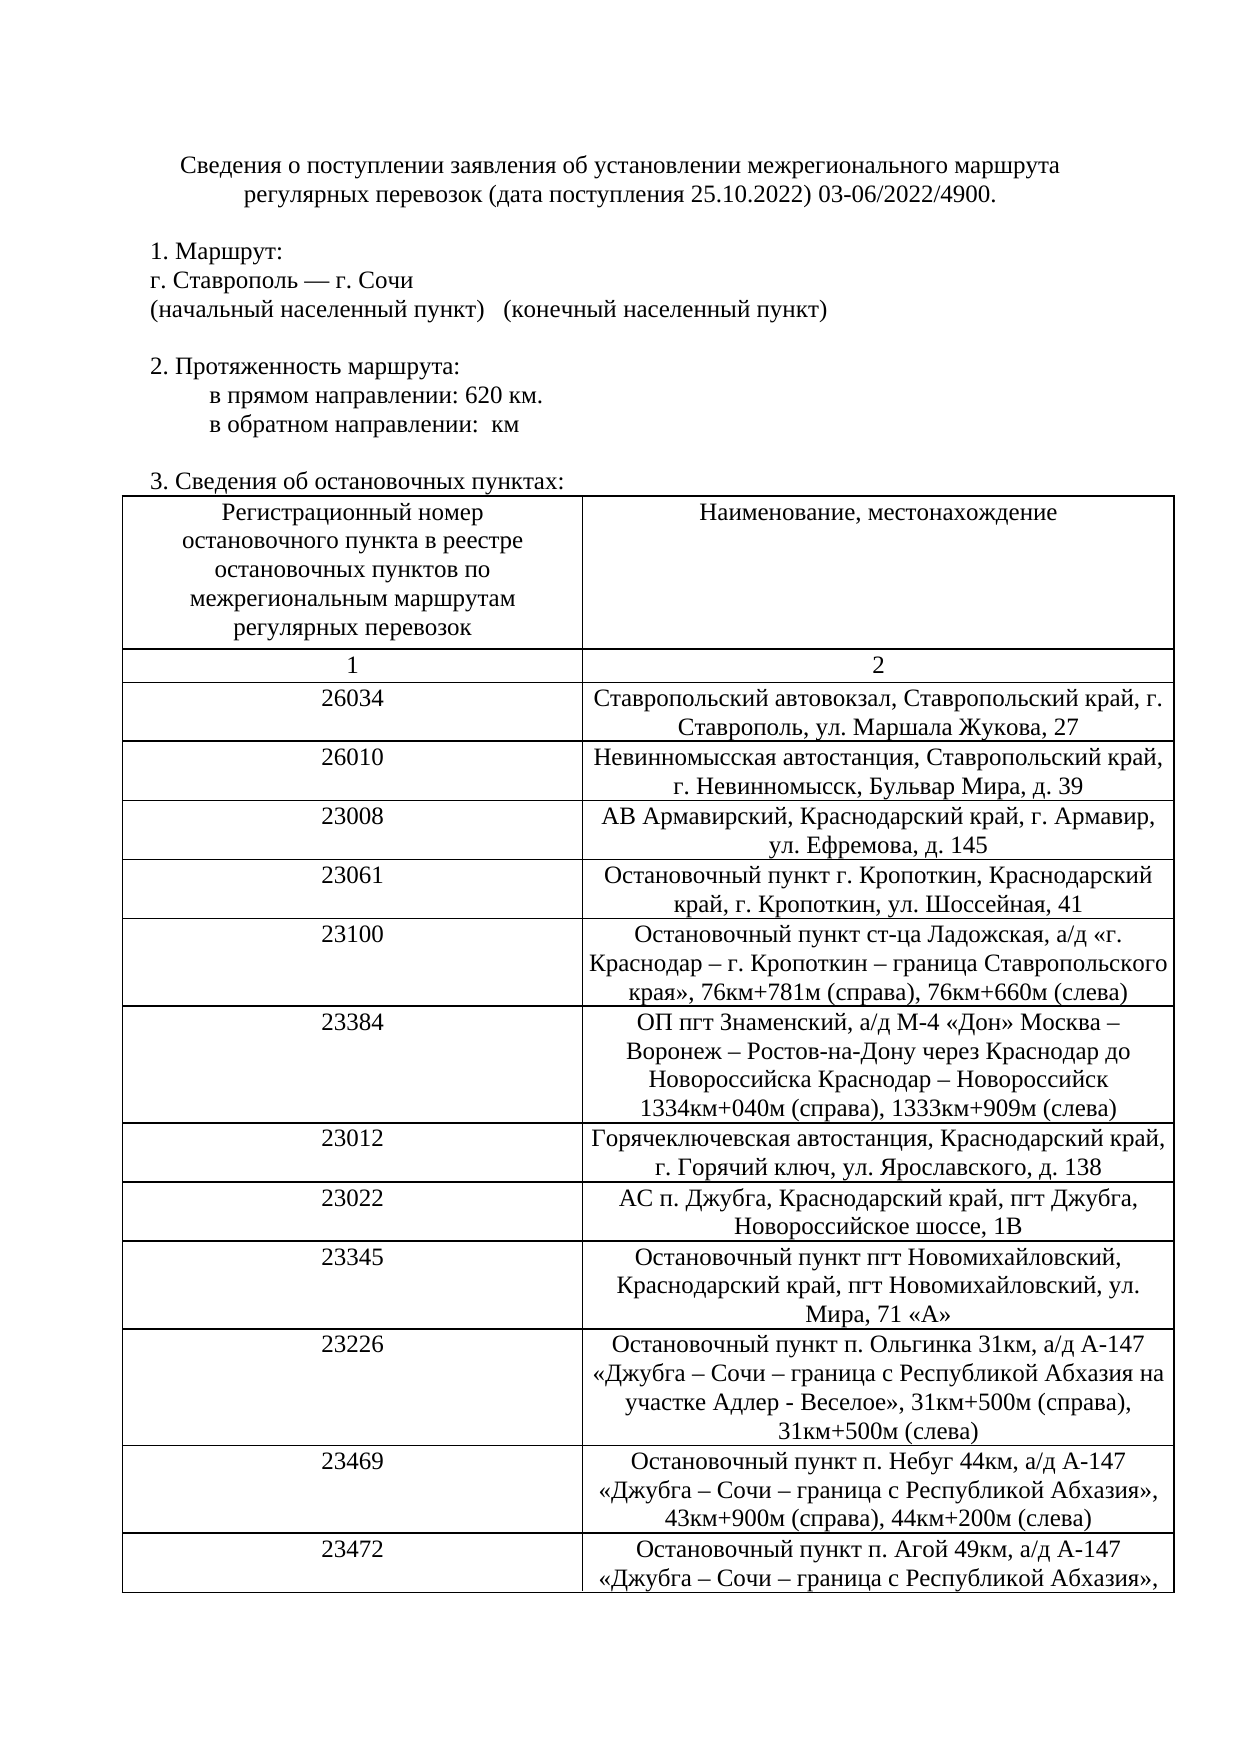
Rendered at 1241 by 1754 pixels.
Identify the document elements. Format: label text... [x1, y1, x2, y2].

table_cell 2 [583, 650, 1173, 681]
table_cell Остановочный пункт п. Небуг 44км, а/д А-147 «Джубга – Сочи – граница с Республикой Абхазия», 43км+900м (справа), 44км+200м (слева) [583, 1446, 1173, 1532]
text в прямом направлении: 620 км. [150, 380, 1090, 409]
table_cell 23469 [123, 1446, 582, 1532]
table_cell ОП пгт Знаменский, а/д М-4 «Дон» Москва – Воронеж – Ростов-на-Дону через Краснодар до Новороссийска Краснодар – Новороссийск 1334км+040м (справа), 1333км+909м (слева) [583, 1007, 1173, 1122]
text 1. Маршрут: [150, 236, 1090, 265]
table_cell Ставропольский автовокзал, Ставропольский край, г. Ставрополь, ул. Маршала Жукова, 27 [583, 683, 1173, 740]
table_cell Невинномысская автостанция, Ставропольский край, г. Невинномысск, Бульвар Мира, д. 39 [583, 742, 1173, 799]
table_cell Горячеключевская автостанция, Краснодарский край, г. Горячий ключ, ул. Ярославского, д. 138 [583, 1124, 1173, 1181]
table_header Регистрационный номер остановочного пункта в реестре остановочных пунктов по межрегиональным маршрутам регулярных перевозок [123, 497, 582, 648]
table_cell 23345 [123, 1242, 582, 1328]
table_cell 1 [123, 650, 582, 681]
table_cell 23226 [123, 1330, 582, 1444]
table_cell 23008 [123, 801, 582, 858]
table_cell Остановочный пункт ст-ца Ладожская, а/д «г. Краснодар – г. Кропоткин – граница Ставропольского края», 76км+781м (справа), 76км+660м (слева) [583, 919, 1173, 1005]
text 3. Сведения об остановочных пунктах: [150, 466, 1090, 495]
table_header Наименование, местонахождение [583, 497, 1173, 648]
text в обратном направлении: км [150, 409, 1090, 437]
text г. Ставрополь — г. Сочи [150, 265, 1090, 294]
table_cell Остановочный пункт пгт Новомихайловский, Краснодарский край, пгт Новомихайловский, ул. Мира, 71 «А» [583, 1242, 1173, 1328]
table_cell 23472 [123, 1534, 582, 1591]
table_cell Остановочный пункт п. Ольгинка 31км, а/д А-147 «Джубга – Сочи – граница с Республикой Абхазия на участке Адлер - Веселое», 31км+500м (справа), 31км+500м (слева) [583, 1330, 1173, 1444]
text (начальный населенный пункт) (конечный населенный пункт) [150, 294, 1090, 322]
table_cell 23061 [123, 860, 582, 918]
table_cell 23384 [123, 1007, 582, 1122]
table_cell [583, 1534, 1173, 1591]
table_cell АВ Армавирский, Краснодарский край, г. Армавир, ул. Ефремова, д. 145 [583, 801, 1173, 858]
table_cell АС п. Джубга, Краснодарский край, пгт Джубга, Новороссийское шоссе, 1В [583, 1183, 1173, 1240]
table_cell 23100 [123, 919, 582, 1005]
table_cell Остановочный пункт г. Кропоткин, Краснодарский край, г. Кропоткин, ул. Шоссейная, 41 [583, 860, 1173, 918]
table_cell 26034 [123, 683, 582, 740]
table_cell 23022 [123, 1183, 582, 1240]
text Сведения о поступлении заявления об установлении межрегионального маршрута регулярных перевозок (дата поступления 25.10.2022) 03-06/2022/4900. [150, 150, 1090, 207]
table_cell 26010 [123, 742, 582, 799]
table_cell 23012 [123, 1124, 582, 1181]
text 2. Протяженность маршрута: [150, 351, 1090, 380]
